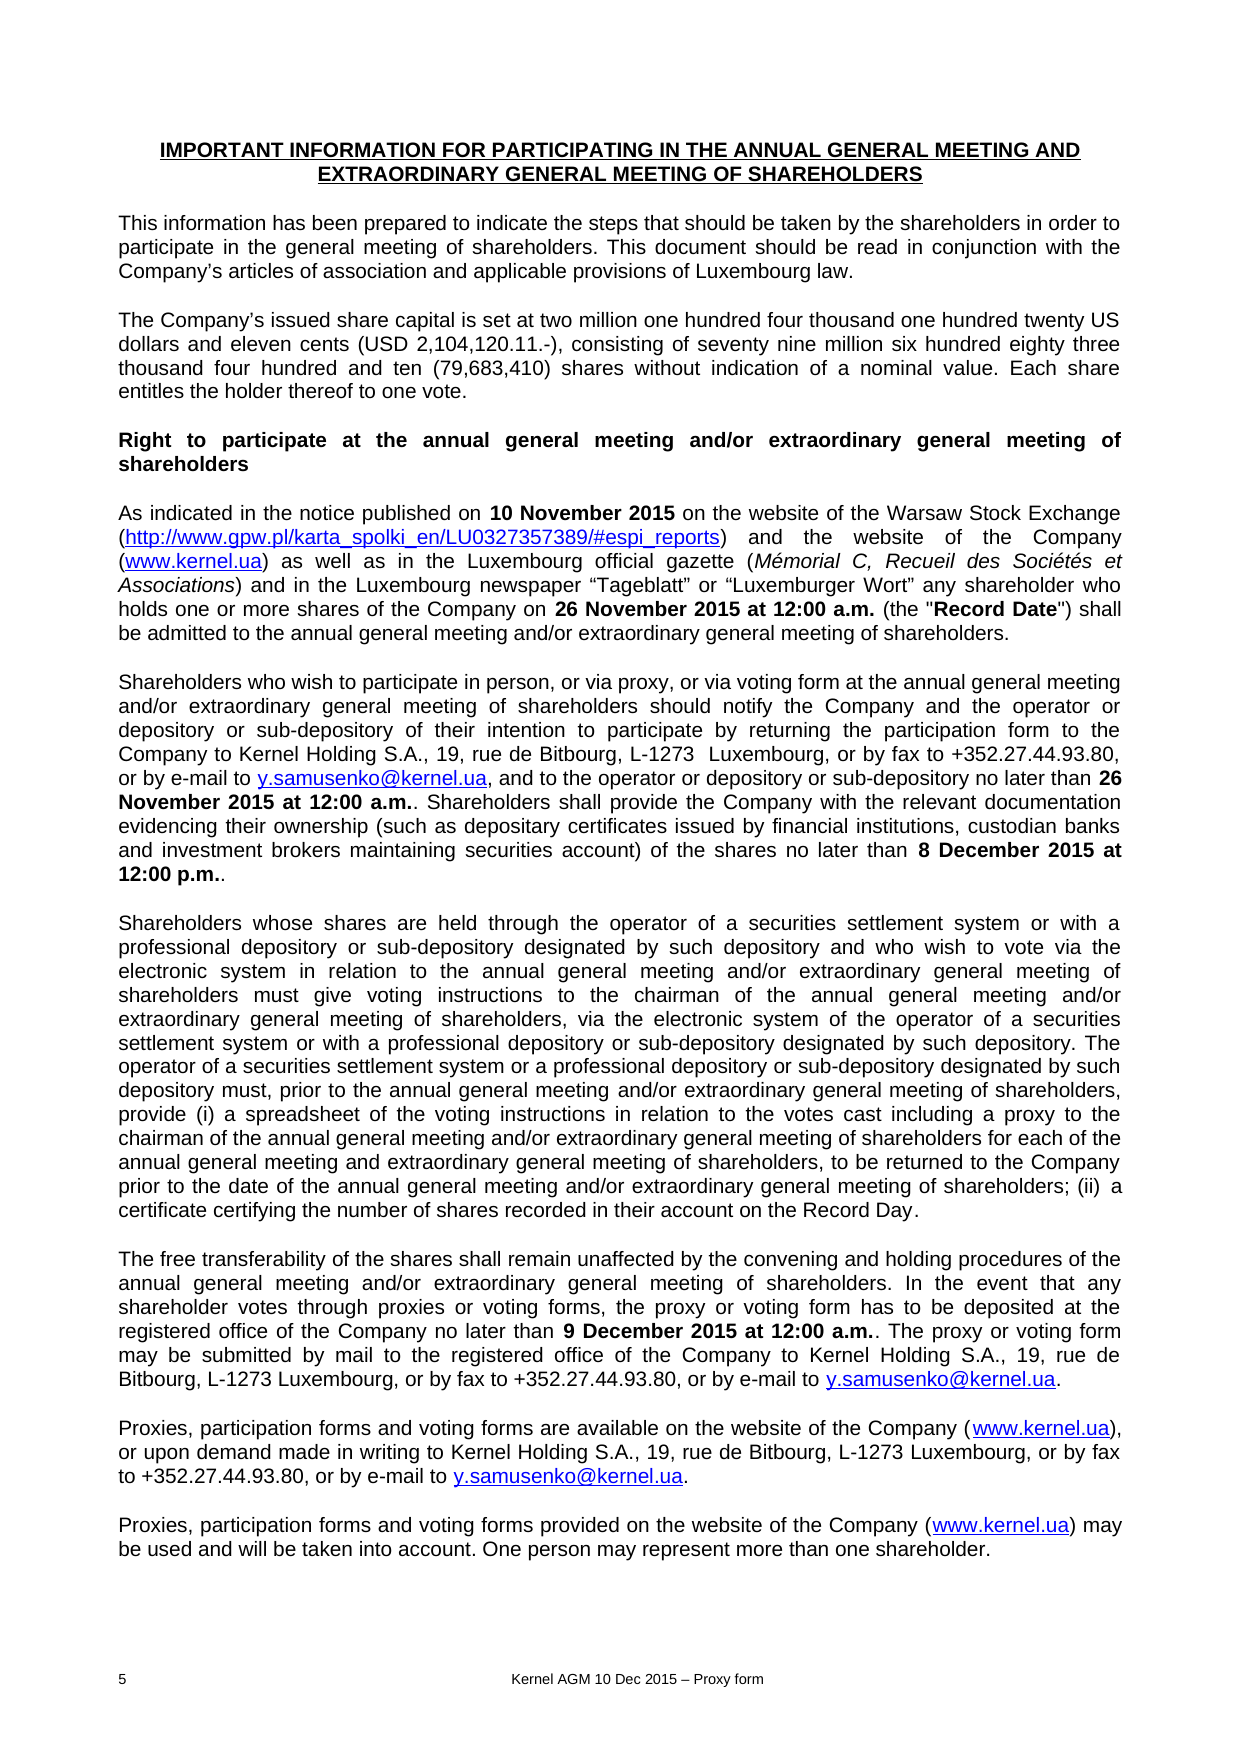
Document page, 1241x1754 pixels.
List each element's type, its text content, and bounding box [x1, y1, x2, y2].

text Proxies, participation forms and voting forms are available on the website of the Company (www.kernel.ua), or upon demand made in writing to Kernel Holding S.A., 19, rue de Bitbourg, L-1273 Luxembourg, or by fax to +352.27.44.93.80, or by e-mail to y.samusenko@kernel.ua. [118, 1416, 1122, 1488]
text The Company’s issued share capital is set at two million one hundred four thousand one hundred twenty US dollars and eleven cents (USD 2,104,120.11.-), consisting of seventy nine million six hundred eighty three thousand four hundred and ten (79,683,410) shares without indication of a nominal value. Each share entitles the holder thereof to one vote. [118, 307, 1122, 403]
text Proxies, participation forms and voting forms provided on the website of the Company (www.kernel.ua) may be used and will be taken into account. One person may represent more than one shareholder. [118, 1513, 1122, 1561]
text Right to participate at the annual general meeting and/or extraordinary general meeting of shareholders [118, 428, 1122, 476]
text As indicated in the notice published on 10 November 2015 on the website of the Warsaw Stock Exchange (http://www.gpw.pl/karta_spolki_en/LU0327357389/#espi_reports) and the website of the Company (www.kernel.ua) as well as in the Luxembourg official gazette (Mémorial C, Recueil des Sociétés et Associations) and in the Luxembourg newspaper “Tageblatt” or “Luxemburger Wort” any shareholder who holds one or more shares of the Company on 26 November 2015 at 12:00 a.m. (the "Record Date") shall be admitted to the annual general meeting and/or extraordinary general meeting of shareholders. [118, 501, 1122, 645]
text Shareholders who wish to participate in person, or via proxy, or via voting form at the annual general meeting and/or extraordinary general meeting of shareholders should notify the Company and the operator or depository or sub-depository of their intention to participate by returning the participation form to the Company to Kernel Holding S.A., 19, rue de Bitbourg, L-1273 Luxembourg, or by fax to +352.27.44.93.80, or by e-mail to y.samusenko@kernel.ua, and to the operator or depository or sub-depository no later than 26 November 2015 at 12:00 a.m.. Shareholders shall provide the Company with the relevant documentation evidencing their ownership (such as depositary certificates issued by financial institutions, custodian banks and investment brokers maintaining securities account) of the shares no later than 8 December 2015 at 12:00 p.m.. [118, 670, 1122, 886]
text The free transferability of the shares shall remain unaffected by the convening and holding procedures of the annual general meeting and/or extraordinary general meeting of shareholders. In the event that any shareholder votes through proxies or voting forms, the proxy or voting form has to be deposited at the registered office of the Company no later than 9 December 2015 at 12:00 a.m.. The proxy or voting form may be submitted by mail to the registered office of the Company to Kernel Holding S.A., 19, rue de Bitbourg, L-1273 Luxembourg, or by fax to +352.27.44.93.80, or by e-mail to y.samusenko@kernel.ua. [118, 1247, 1122, 1391]
text Shareholders whose shares are held through the operator of a securities settlement system or with a professional depository or sub-depository designated by such depository and who wish to vote via the electronic system in relation to the annual general meeting and/or extraordinary general meeting of shareholders must give voting instructions to the chairman of the annual general meeting and/or extraordinary general meeting of shareholders, via the electronic system of the operator of a securities settlement system or with a professional depository or sub-depository designated by such depository. The operator of a securities settlement system or a professional depository or sub-depository designated by such depository must, prior to the annual general meeting and/or extraordinary general meeting of shareholders, provide (i) a spreadsheet of the voting instructions in relation to the votes cast including a proxy to the chairman of the annual general meeting and/or extraordinary general meeting of shareholders for each of the annual general meeting and extraordinary general meeting of shareholders, to be returned to the Company prior to the date of the annual general meeting and/or extraordinary general meeting of shareholders; (ii) a certificate certifying the number of shares recorded in their account on the Record Day. [118, 911, 1122, 1222]
text IMPORTANT INFORMATION FOR PARTICIPATING IN THE ANNUAL GENERAL MEETING AND EXTRAORDINARY GENERAL MEETING OF SHAREHOLDERS [118, 138, 1122, 186]
text This information has been prepared to indicate the steps that should be taken by the shareholders in order to participate in the general meeting of shareholders. This document should be read in conjunction with the Company’s articles of association and applicable provisions of Luxembourg law. [118, 211, 1122, 282]
